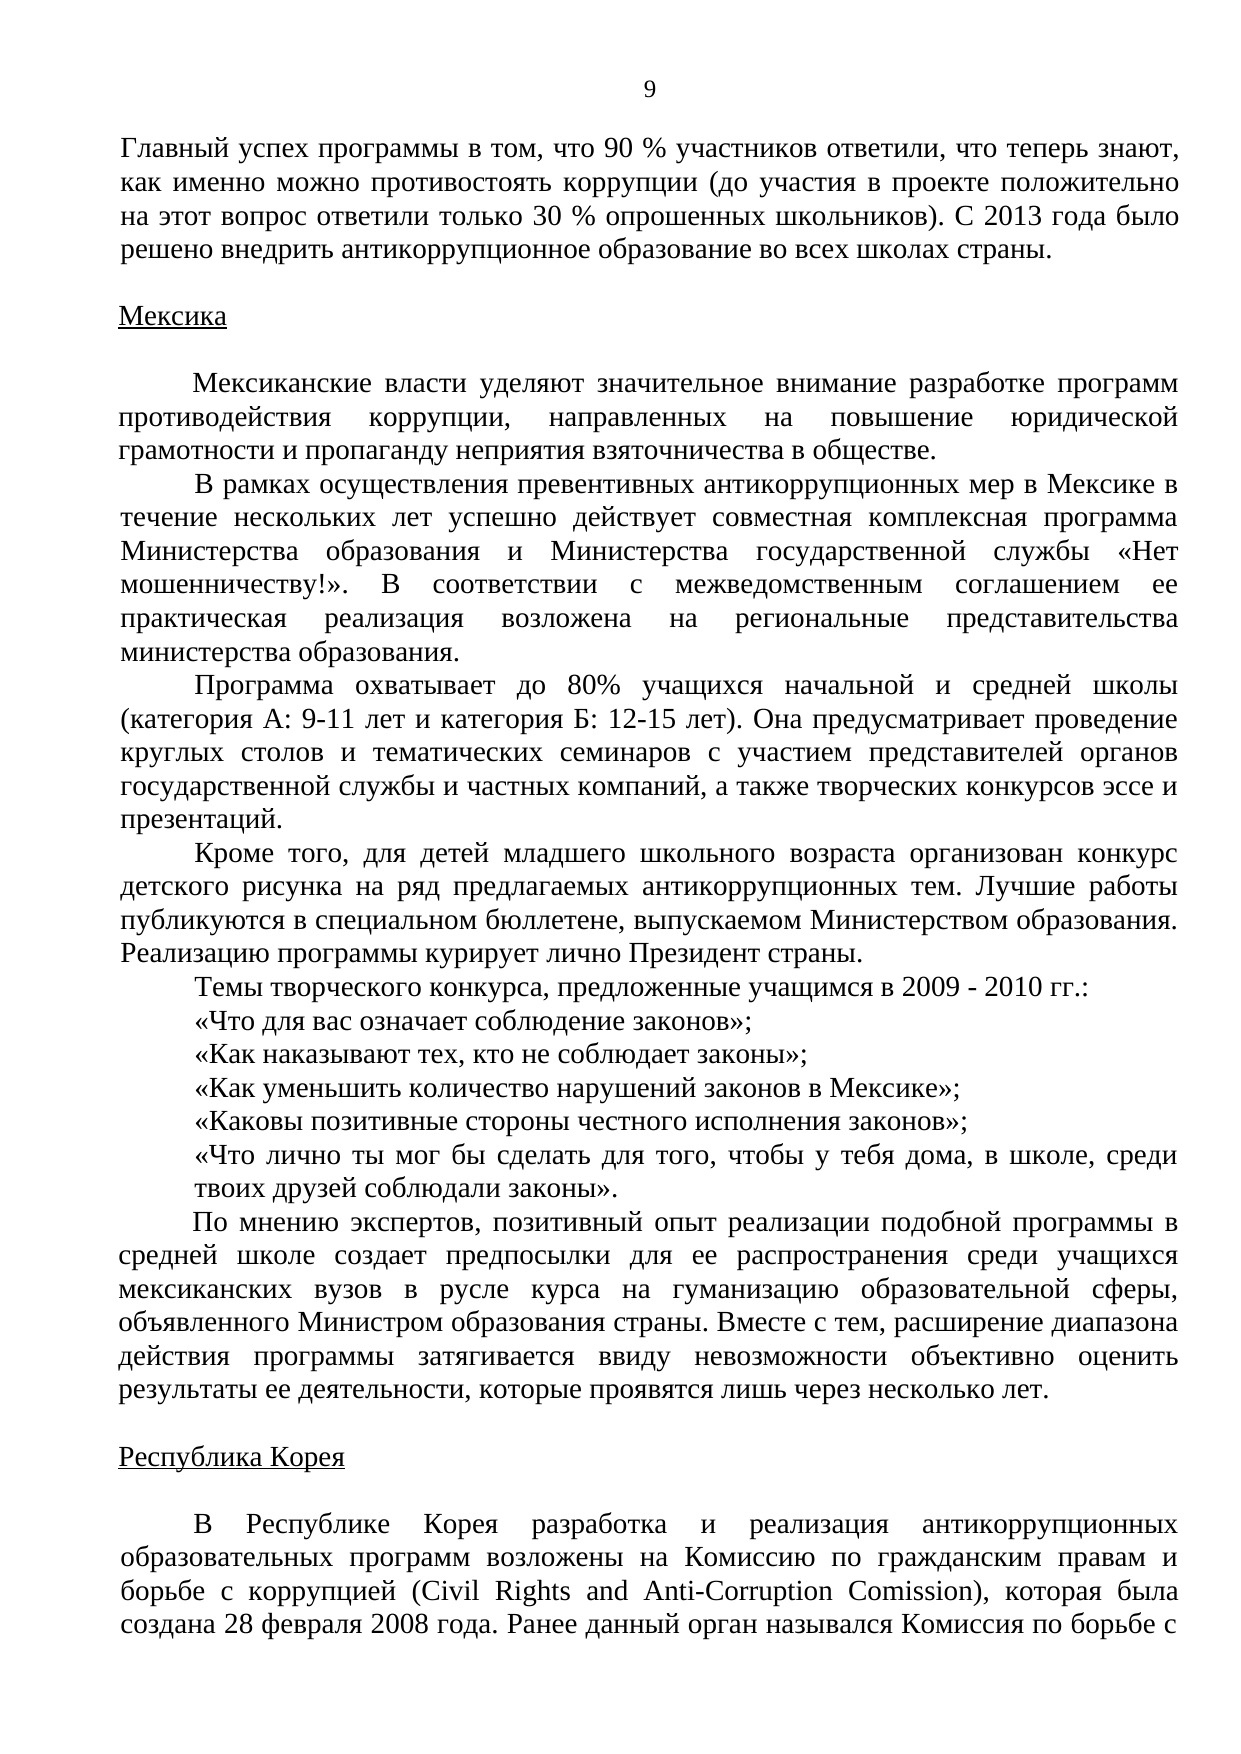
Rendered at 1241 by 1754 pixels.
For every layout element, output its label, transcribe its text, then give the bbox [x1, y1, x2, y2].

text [120, 131, 1181, 265]
text «Как наказывают тех, кто не соблюдает законы»; [194, 1036, 1181, 1070]
text По мнению экспертов, позитивный опыт реализации подобной программы в средней школе создает предпосылки для ее распространения среди учащихся мексиканских вузов в русле курса на гуманизацию образовательной сферы, объявленного Министром образования страны. Вместе с тем, расширение диапазона действия программы затягивается ввиду невозможности объективно оценить результаты ее деятельности, которые проявятся лишь через несколько лет. [118, 1204, 1179, 1405]
text «Как уменьшить количество нарушений законов в Мексике»; [194, 1070, 1181, 1103]
text Республика Корея [118, 1439, 1179, 1472]
text «Каковы позитивные стороны честного исполнения законов»; [194, 1103, 1181, 1137]
text «Что лично ты мог бы сделать для того, чтобы у тебя дома, в школе, среди твоих друзей соблюдали законы». [194, 1137, 1179, 1204]
text В рамках осуществления превентивных антикоррупционных мер в Мексике в течение нескольких лет успешно действует совместная комплексная программа Министерства образования и Министерства государственной службы «Нет мошенничеству!». В соответствии с межведомственным соглашением ее практическая реализация возложена на региональные представительства министерства образования. [120, 466, 1179, 667]
text Мексиканские власти уделяют значительное внимание разработке программ противодействия коррупции, направленных на повышение юридической грамотности и пропаганду неприятия взяточничества в обществе. [118, 365, 1179, 466]
text Кроме того, для детей младшего школьного возраста организован конкурс детского рисунка на ряд предлагаемых антикоррупционных тем. Лучшие работы публикуются в специальном бюллетене, выпускаемом Министерством образования. Реализацию программы курирует лично Президент страны. [120, 835, 1179, 969]
text «Что для вас означает соблюдение законов»; [194, 1003, 1181, 1036]
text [120, 1506, 1179, 1640]
text Мексика [118, 298, 1181, 332]
text Темы творческого конкурса, предложенные учащимся в 2009 - 2010 гг.: [120, 969, 1181, 1003]
text Программа охватывает до 80% учащихся начальной и средней школы (категория А: 9-11 лет и категория Б: 12-15 лет). Она предусматривает проведение круглых столов и тематических семинаров с участием представителей органов государственной службы и частных компаний, а также творческих конкурсов эссе и презентаций. [120, 667, 1179, 835]
